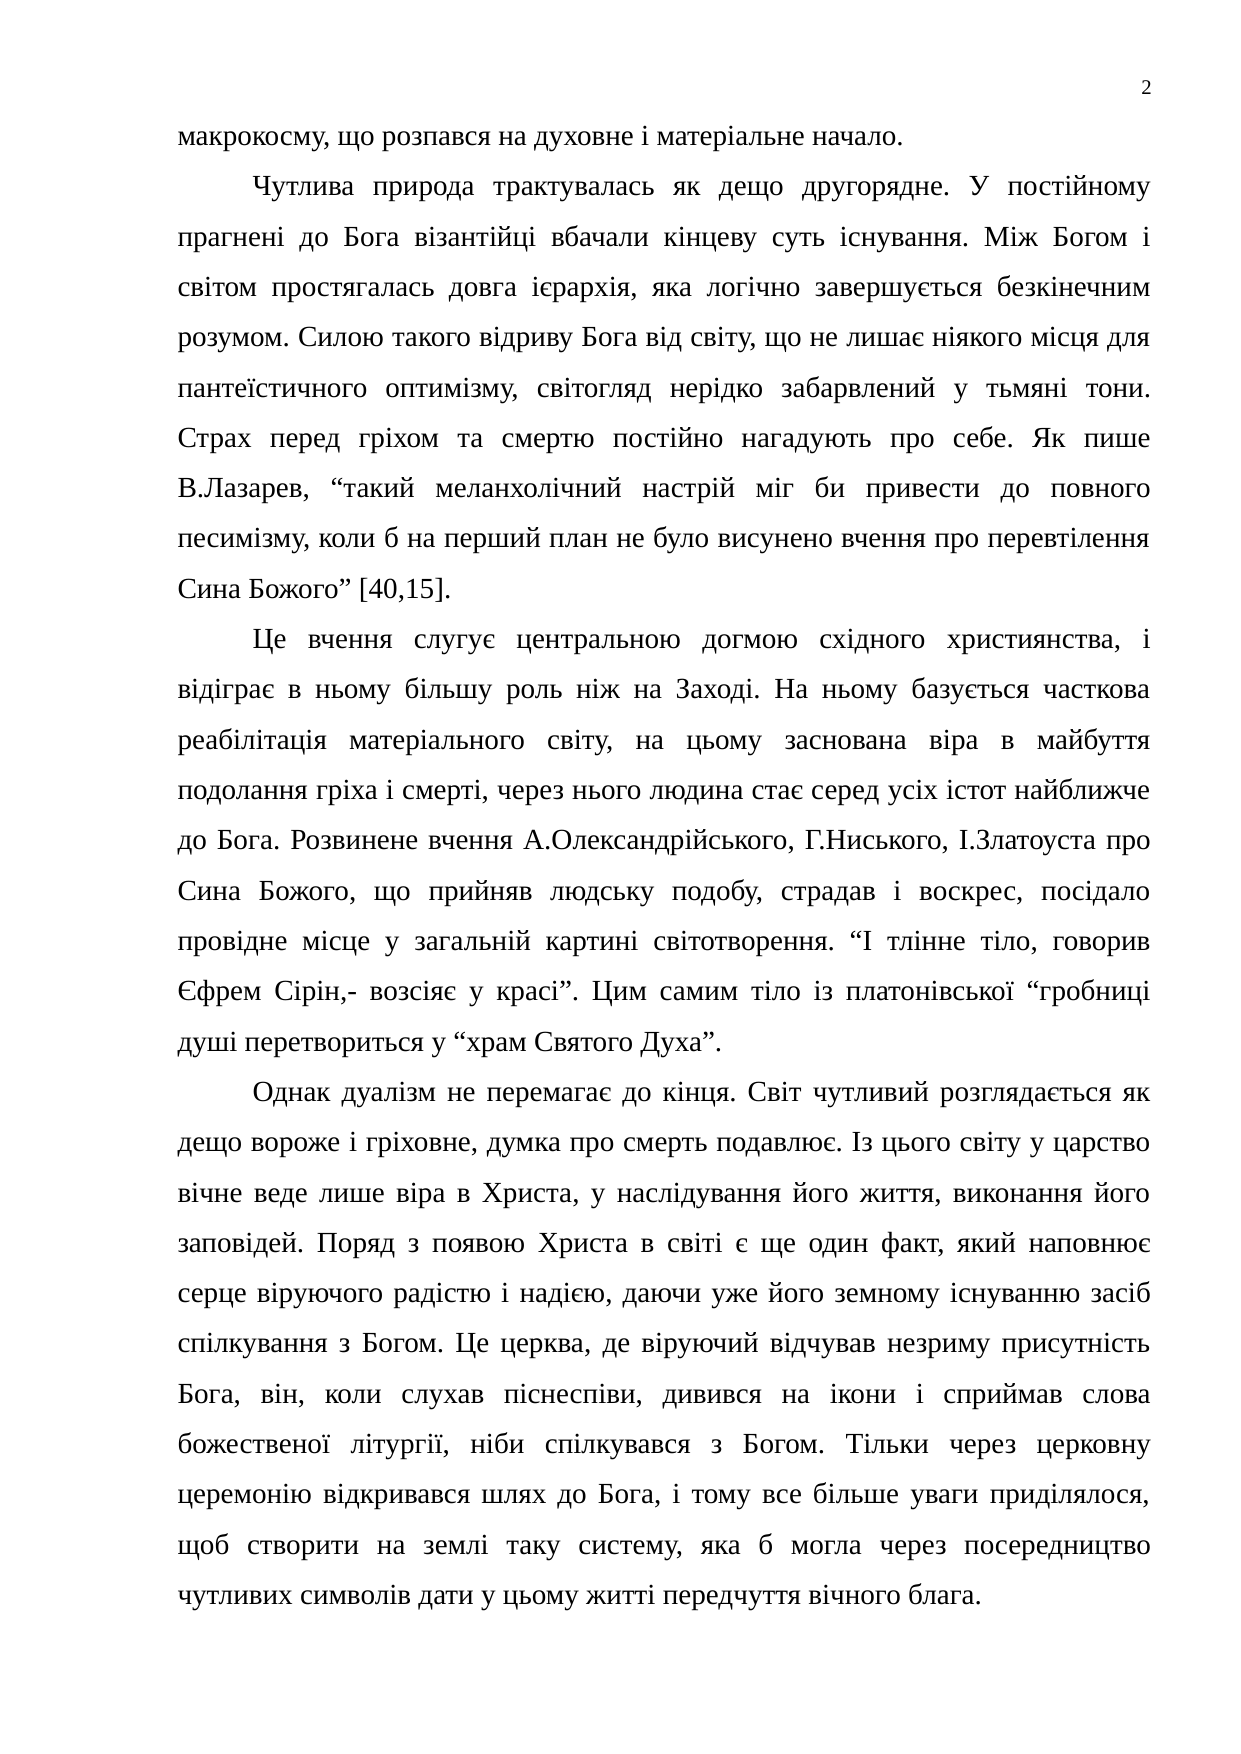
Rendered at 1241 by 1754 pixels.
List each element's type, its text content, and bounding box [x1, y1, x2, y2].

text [177, 118, 1152, 152]
text Це вчення слугує центральною догмою східного християнства, і відіграє в ньому більшу роль ніж на Заході. На ньому базується часткова реабілітація матеріального світу, на цьому заснована віра в майбуття подолання гріха і смерті, через нього людина стає серед усіх істот найближче до Бога. Розвинене вчення А.Олександрійського, Г.Ниського, І.Златоуста про Сина Божого, що прийняв людську подобу, страдав і воскрес, посідало провідне місце у загальній картині світотворення. “І тлінне тіло, говорив Єфрем Сірін,- возсіяє у красі”. Цим самим тіло із платонівської “гробниці душі перетвориться у “храм Святого Духа”. [177, 621, 1152, 1057]
text Чутлива природа трактувалась як дещо другорядне. У постійному прагнені до Бога візантійці вбачали кінцеву суть існування. Між Богом і світом простягалась довга ієрархія, яка логічно завершується безкінечним розумом. Силою такого відриву Бога від світу, що не лишає ніякого місця для пантеїстичного оптимізму, світогляд нерідко забарвлений у тьмяні тони. Страх перед гріхом та смертю постійно нагадують про себе. Як пише В.Лазарев, “такий меланхолічний настрій міг би привести до повного песимізму, коли б на перший план не було висунено вчення про перевтілення Сина Божого” [40,15]. [177, 168, 1152, 604]
text Однак дуалізм не перемагає до кінця. Світ чутливий розглядається як дещо вороже і гріховне, думка про смерть подавлює. Із цього світу у царство вічне веде лише віра в Христа, у наслідування його життя, виконання його заповідей. Поряд з появою Христа в світі є ще один факт, який наповнює серце віруючого радістю і надією, даючи уже його земному існуванню засіб спілкування з Богом. Це церква, де віруючий відчував незриму присутність Бога, він, коли слухав піснеспіви, дивився на ікони і сприймав слова божественої літургії, ніби спілкувався з Богом. Тільки через церковну церемонію відкривався шлях до Бога, і тому все більше уваги приділялося, щоб створити на землі таку систему, яка б могла через посередництво чутливих символів дати у цьому житті передчуття вічного блага. [177, 1074, 1152, 1611]
